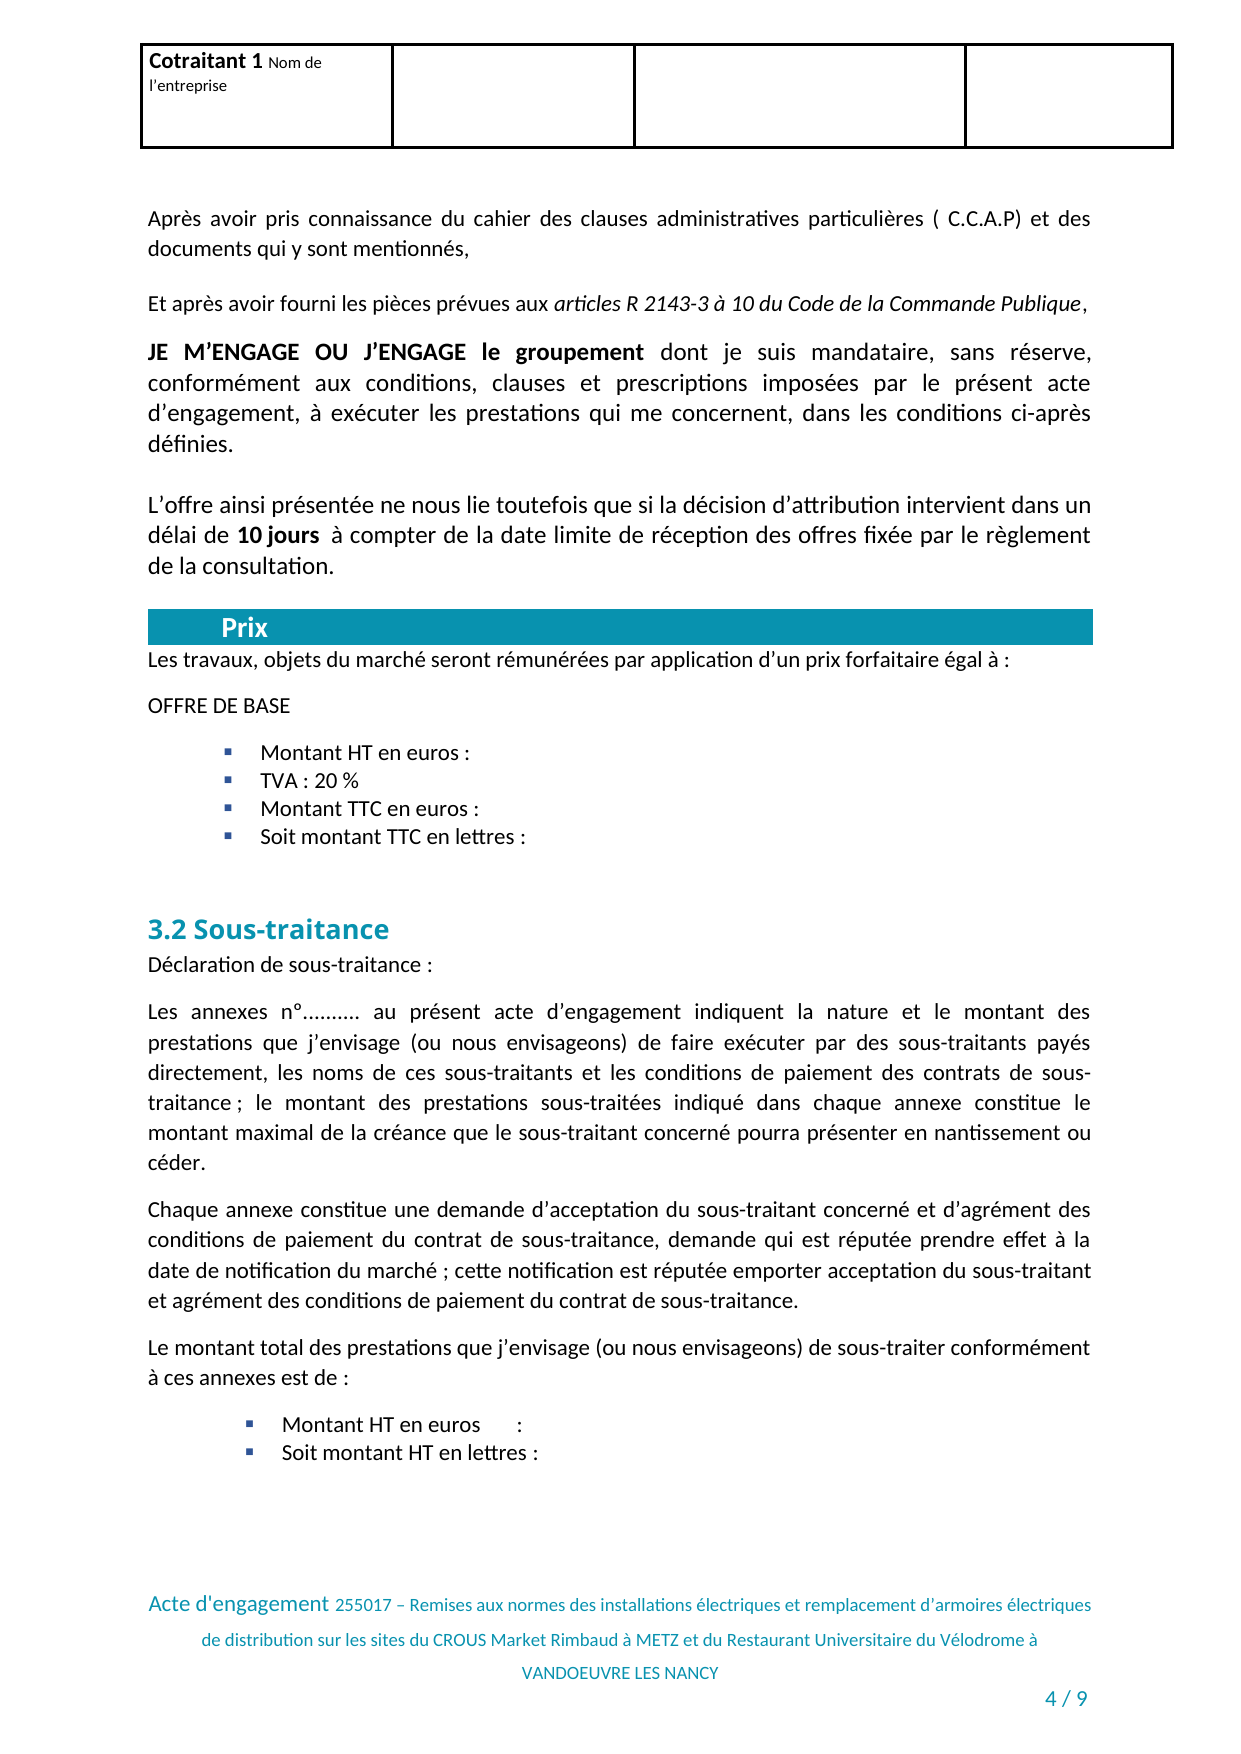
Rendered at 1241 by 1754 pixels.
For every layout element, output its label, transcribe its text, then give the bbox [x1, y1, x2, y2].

list TVA : 20 % [223, 766, 1093, 794]
list Soit montant TTC en lettres : [223, 822, 1093, 851]
table_cell [394, 46, 633, 146]
text Déclaration de sous-traitance : [148, 951, 1093, 978]
text Après avoir pris connaissance du cahier des clauses administratives particulières ( C.C.A.P) et des documents qui y sont mentionnés, [148, 204, 1093, 262]
text OFFRE DE BASE [148, 692, 1093, 719]
text Chaque annexe constitue une demande d’acceptation du sous-traitant concerné et d’agrément des conditions de paiement du contrat de sous-traitance, demande qui est réputée prendre effet à la date de notification du marché ; cette notification est réputée emporter acceptation du sous-traitant et agrément des conditions de paiement du contrat de sous-traitance. [148, 1195, 1093, 1314]
text Les annexes nº.......... au présent acte d’engagement indiquent la nature et le montant des prestations que j’envisage (ou nous envisageons) de faire exécuter par des sous-traitants payés directement, les noms de ces sous-traitants et les conditions de paiement des contrats de sous-traitance ; le montant des prestations sous-traitées indiqué dans chaque annexe constitue le montant maximal de la créance que le sous-traitant concerné pourra présenter en nantissement ou céder. [148, 997, 1093, 1176]
text Les travaux, objets du marché seront rémunérées par application d’un prix forfaitaire égal à : [148, 645, 1093, 673]
list Soit montant HT en lettres : [244, 1438, 1093, 1466]
text Le montant total des prestations que j’envisage (ou nous envisageons) de sous-traiter conformément à ces annexes est de : [148, 1333, 1093, 1391]
list Montant HT en euros : [244, 1410, 1093, 1438]
table_cell [636, 46, 964, 146]
list Montant HT en euros : [223, 738, 1093, 766]
subtitle 3.2 Sous-traitance [148, 911, 1093, 948]
subtitle Prix 3.1 Caractéristiques des prix [148, 609, 1093, 645]
list Montant TTC en euros : [223, 794, 1093, 822]
text Et après avoir fourni les pièces prévues aux articles R 2143-3 à 10 du Code de la Commande Publique, [148, 289, 1093, 317]
text L’offre ainsi présentée ne nous lie toutefois que si la décision d’attribution intervient dans un délai de 10 jours à compter de la date limite de réception des offres fixée par le règlement de la consultation. [148, 489, 1093, 580]
table_cell [967, 46, 1171, 146]
table_cell Cotraitant 1 Nom de l’entreprise [143, 46, 391, 146]
text JE M’ENGAGE OU J’ENGAGE le groupement dont je suis mandataire, sans réserve, conformément aux conditions, clauses et prescriptions imposées par le présent acte d’engagement, à exécuter les prestations qui me concernent, dans les conditions ci-après définies. [148, 336, 1093, 458]
